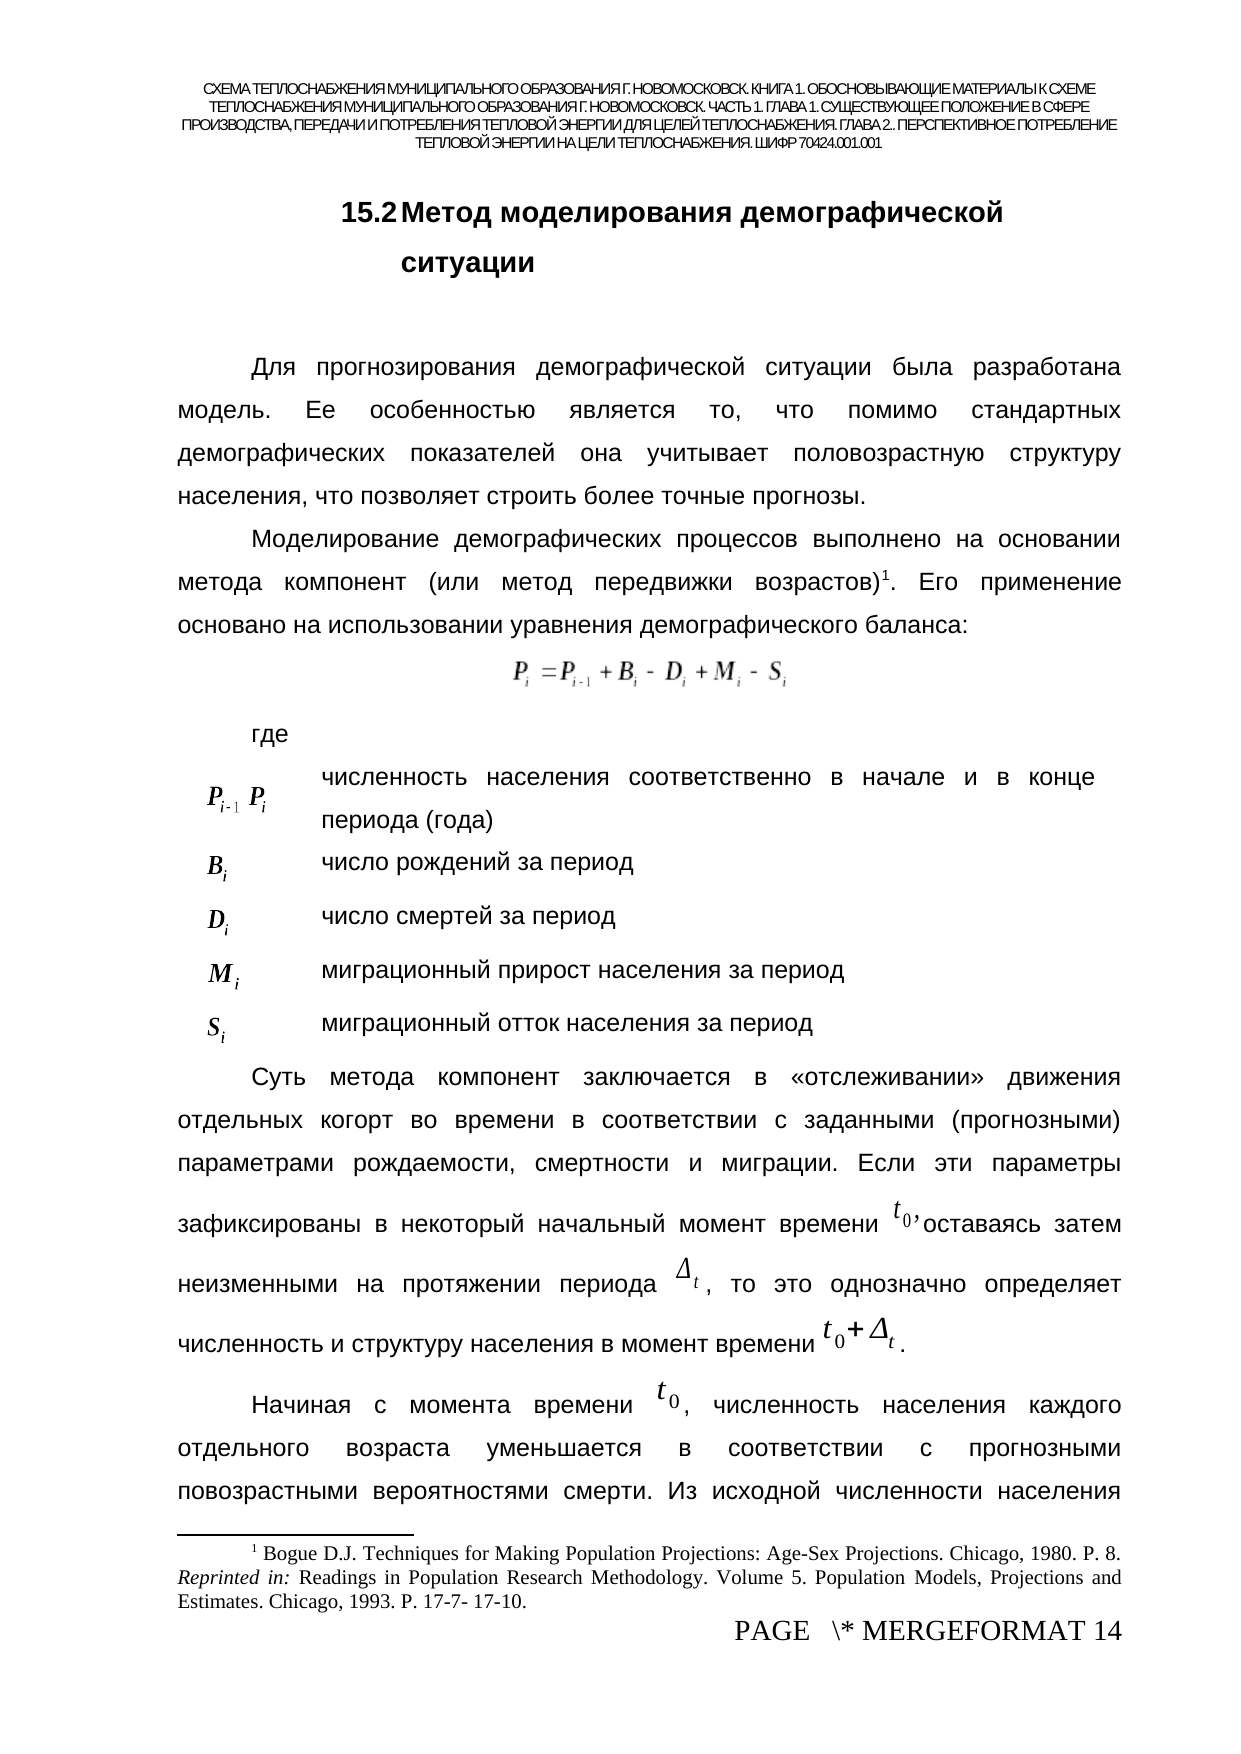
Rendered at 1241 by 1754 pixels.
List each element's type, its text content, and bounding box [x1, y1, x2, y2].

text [177, 1372, 1122, 1504]
text Моделирование демографических процессов выполнено на основании метода компонент (или метод передвижки возрастов). Его применение основано на использовании уравнения демографического баланса: [177, 524, 1122, 639]
text где [177, 719, 1122, 748]
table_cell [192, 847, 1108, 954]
subtitle Метод моделирования демографической ситуации [341, 195, 1122, 279]
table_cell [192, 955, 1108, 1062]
text Для прогнозирования демографической ситуации была разработана модель. Ее особенностью является то, что помимо стандартных демографических показателей она учитывает половозрастную структуру населения, что позволяет строить более точные прогнозы. [177, 351, 1122, 509]
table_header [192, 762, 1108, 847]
text Суть метода компонент заключается в «отслеживании» движения отдельных когорт во времени в соответствии с заданными (прогнозными) параметрами рождаемости, смертности и миграции. Если эти параметры зафиксированы в некоторый начальный момент времени оставаясь затем неизменными на протяжении периода , то это однозначно определяет численность и структуру населения в момент времени . [177, 1062, 1122, 1358]
